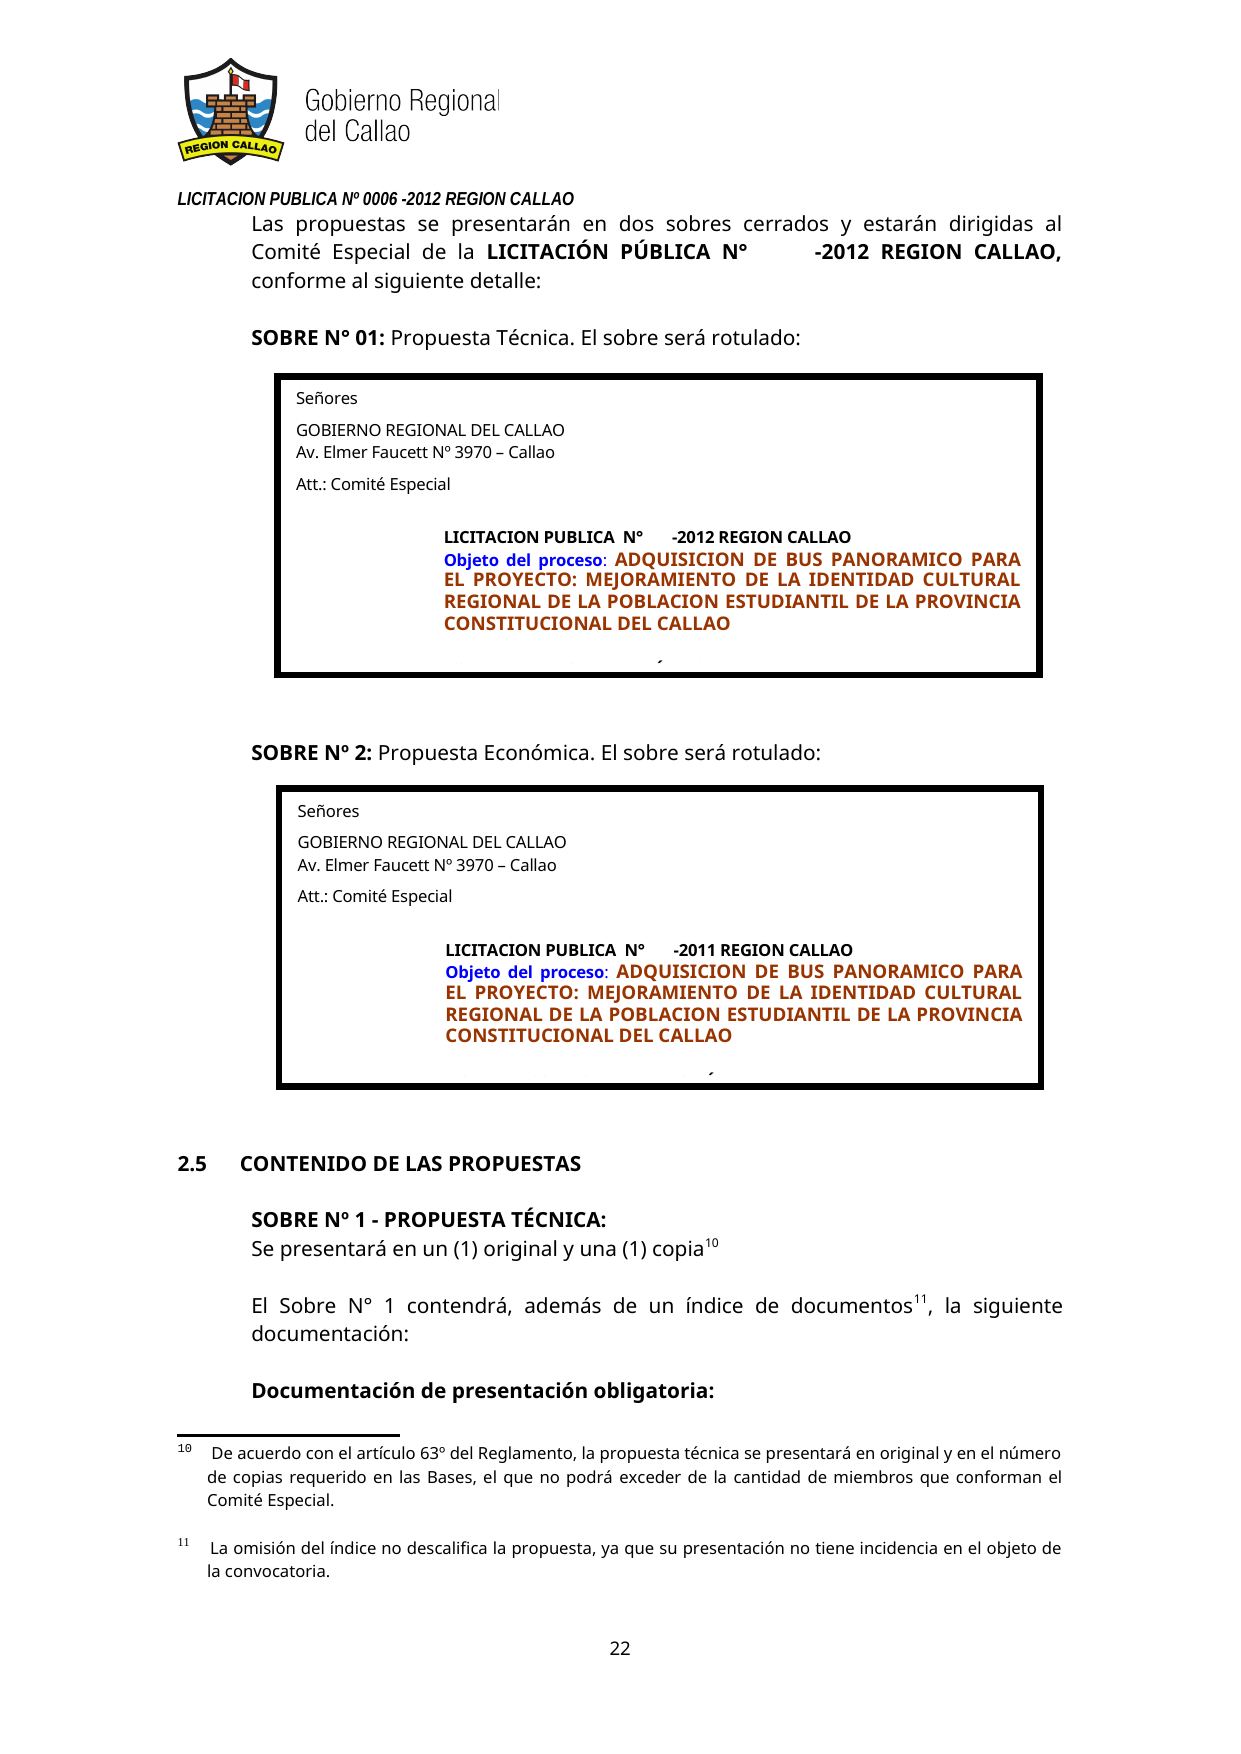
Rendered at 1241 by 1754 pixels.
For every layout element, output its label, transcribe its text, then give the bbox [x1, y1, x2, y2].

picture [177, 58, 499, 166]
text Documentación de presentación obligatoria: [251, 1376, 1063, 1405]
text Las propuestas se presentarán en dos sobres cerrados y estarán dirigidas al Comité Especial de la LICITACIÓN PÚBLICA N° -2012 REGION CALLAO, conforme al siguiente detalle: [251, 209, 1063, 294]
text SOBRE N° 01: Propuesta Técnica. El sobre será rotulado: [236, 323, 1007, 351]
text SOBRE Nº 2: Propuesta Económica. El sobre será rotulado: [251, 738, 1007, 766]
text SOBRE Nº 1 - PROPUESTA TÉCNICA: [251, 1206, 1063, 1234]
text Se presentará en un (1) original y una (1) copia [230, 1234, 1063, 1262]
text 2.5 CONTENIDO DE LAS PROPUESTAS [177, 1149, 1063, 1177]
text El Sobre N° 1 contendrá, además de un índice de documentos, la siguiente documentación: [251, 1291, 1063, 1348]
